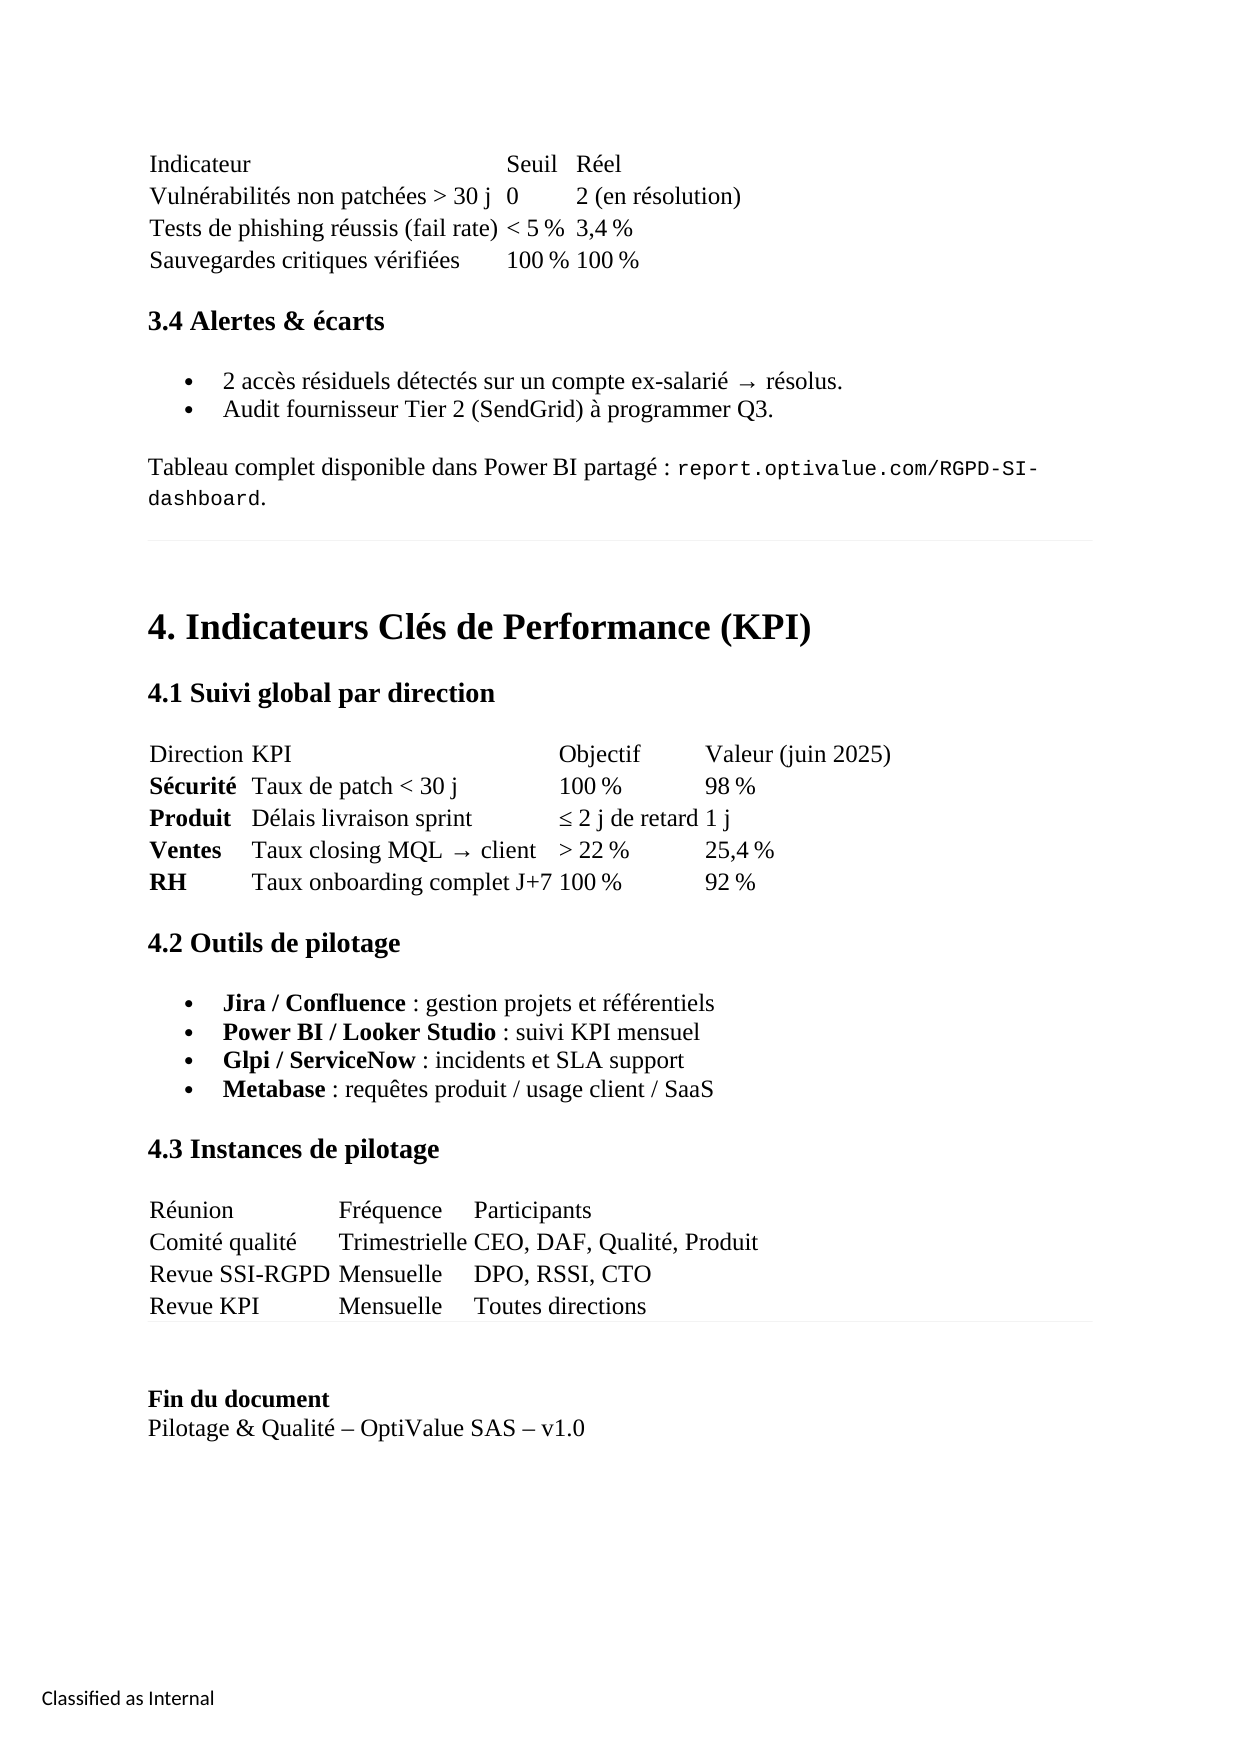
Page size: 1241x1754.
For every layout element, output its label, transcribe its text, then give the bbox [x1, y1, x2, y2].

table_cell Ventes [148, 834, 250, 865]
text Fin du document Pilotage & Qualité – OptiValue SAS – v1.0 [148, 1384, 1093, 1442]
table_cell 100 % [574, 243, 747, 275]
list Metabase : requêtes produit / usage client / SaaS [185, 1074, 1093, 1103]
table_cell Délais livraison sprint [250, 802, 557, 833]
table_header Fréquence [337, 1194, 472, 1226]
table_cell Trimestrielle [337, 1226, 472, 1257]
table_cell Toutes directions [472, 1289, 765, 1321]
table_cell < 5 % [505, 211, 574, 243]
table_header Réunion [148, 1194, 337, 1226]
text 3.4 Alertes & écarts [148, 304, 1093, 337]
table_cell Taux onboarding complet J+7 [250, 865, 557, 897]
table_cell Tests de phishing réussis (fail rate) [148, 211, 504, 243]
table_cell > 22 % [557, 834, 703, 865]
table_cell Mensuelle [337, 1258, 472, 1289]
table_header Valeur (juin 2025) [703, 738, 897, 770]
table_cell 100 % [505, 243, 574, 275]
text 4.2 Outils de pilotage [148, 926, 1093, 959]
table_cell Mensuelle [337, 1289, 472, 1321]
table_cell Vulnérabilités non patchées > 30 j [148, 180, 504, 211]
table_cell 1 j [703, 802, 897, 833]
text Tableau complet disponible dans Power BI partagé : report.optivalue.com/RGPD-SI-dashboard. [148, 452, 1093, 512]
text 4. Indicateurs Clés de Performance (KPI) [148, 604, 1093, 647]
table_header Objectif [557, 738, 703, 770]
list Audit fournisseur Tier 2 (SendGrid) à programmer Q3. [185, 394, 1093, 423]
table_cell 3,4 % [574, 211, 747, 243]
table_cell 100 % [557, 770, 703, 802]
text 4.3 Instances de pilotage [148, 1132, 1093, 1164]
list Glpi / ServiceNow : incidents et SLA support [185, 1046, 1093, 1074]
table_cell Revue KPI [148, 1289, 337, 1321]
table_cell Comité qualité [148, 1226, 337, 1257]
list 2 accès résiduels détectés sur un compte ex-salarié → résolus. [185, 366, 1093, 394]
table_cell 92 % [703, 865, 897, 897]
table_cell 25,4 % [703, 834, 897, 865]
table_cell 100 % [557, 865, 703, 897]
table_cell DPO, RSSI, CTO [472, 1258, 765, 1289]
table_header Seuil [505, 148, 574, 179]
table_cell ≤ 2 j de retard [557, 802, 703, 833]
table_header Réel [574, 148, 747, 179]
table_header Participants [472, 1194, 765, 1226]
table_cell Taux closing MQL → client [250, 834, 557, 865]
table_cell Taux de patch < 30 j [250, 770, 557, 802]
table_cell 2 (en résolution) [574, 180, 747, 211]
table_header Indicateur [148, 148, 504, 179]
table_cell Produit [148, 802, 250, 833]
text 4.1 Suivi global par direction [148, 676, 1093, 709]
table_cell 98 % [703, 770, 897, 802]
list Power BI / Looker Studio : suivi KPI mensuel [185, 1017, 1093, 1046]
table_cell 0 [505, 180, 574, 211]
table_cell RH [148, 865, 250, 897]
table_cell Revue SSI-RGPD [148, 1258, 337, 1289]
table_cell Sauvegardes critiques vérifiées [148, 243, 504, 275]
table_header KPI [250, 738, 557, 770]
table_header Direction [148, 738, 250, 770]
table_cell CEO, DAF, Qualité, Produit [472, 1226, 765, 1257]
list Jira / Confluence : gestion projets et référentiels [185, 988, 1093, 1017]
table_cell Sécurité [148, 770, 250, 802]
